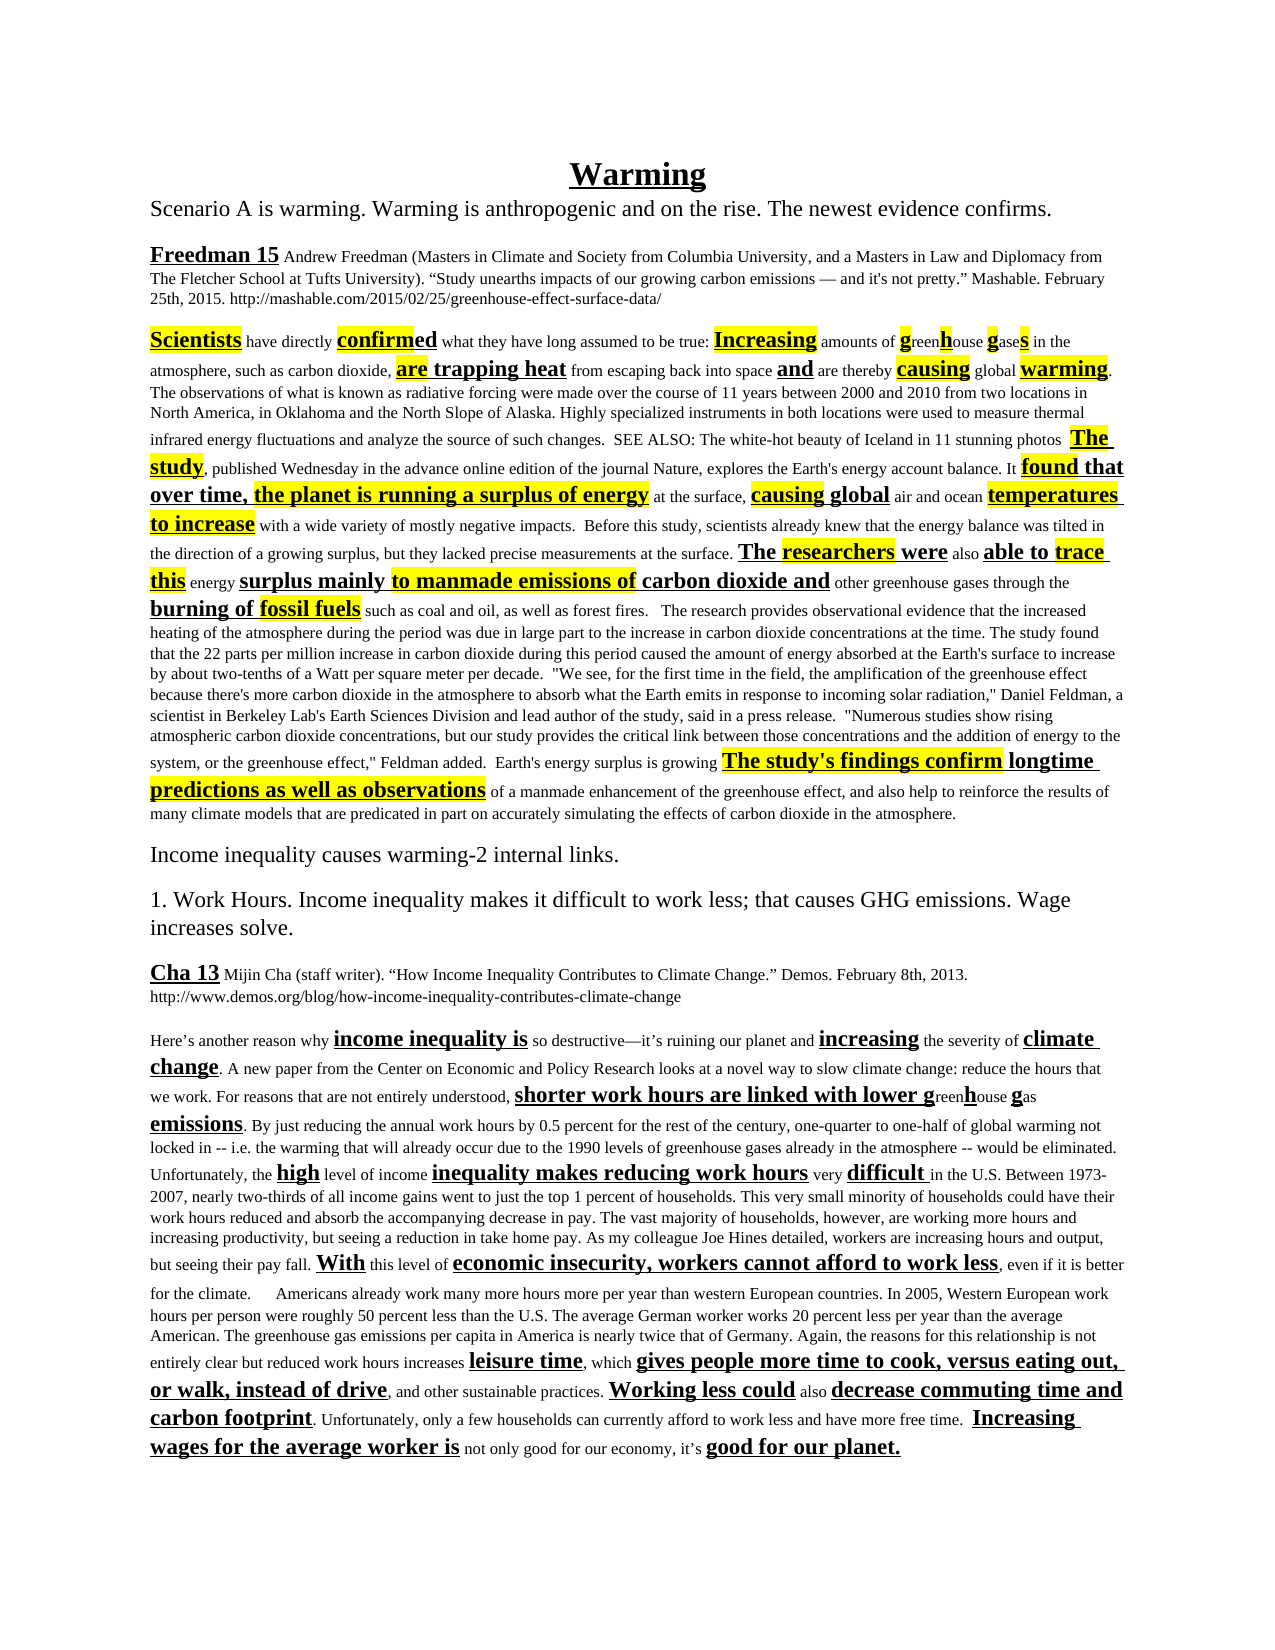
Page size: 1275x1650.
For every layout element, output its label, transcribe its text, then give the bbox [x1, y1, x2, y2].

text 1. Work Hours. Income inequality makes it difficult to work less; that causes GHG emissions. Wage increases solve. [150, 886, 1125, 941]
text Freedman 15 Andrew Freedman (Masters in Climate and Society from Columbia University, and a Masters in Law and Diplomacy from The Fletcher School at Tufts University). “Study unearths impacts of our growing carbon emissions — and it's not pretty.” Mashable. February 25th, 2015. http://mashable.com/2015/02/25/greenhouse-effect-surface-data/ [150, 241, 1125, 308]
text Scenario A is warming. Warming is anthropogenic and on the rise. The newest evidence confirms. [150, 196, 1125, 222]
text Income inequality causes warming-2 internal links. [150, 841, 1125, 867]
text Scientists have directly confirmed what they have long assumed to be true: Increasing amounts of greenhouse gases in the atmosphere, such as carbon dioxide, are trapping heat from escaping back into space and are thereby causing global warming. The observations of what is known as radiative forcing were made over the course of 11 years between 2000 and 2010 from two locations in North America, in Oklahoma and the North Slope of Alaska. Highly specialized instruments in both locations were used to measure thermal infrared energy fluctuations and analyze the source of such changes. SEE ALSO: The white-hot beauty of Iceland in 11 stunning photos The study, published Wednesday in the advance online edition of the journal Nature, explores the Earth's energy account balance. It found that over time, the planet is running a surplus of energy at the surface, causing global air and ocean temperatures to increase with a wide variety of mostly negative impacts. Before this study, scientists already knew that the energy balance was tilted in the direction of a growing surplus, but they lacked precise measurements at the surface. The researchers were also able to trace this energy surplus mainly to manmade emissions of carbon dioxide and other greenhouse gases through the burning of fossil fuels such as coal and oil, as well as forest fires. The research provides observational evidence that the increased heating of the atmosphere during the period was due in large part to the increase in carbon dioxide concentrations at the time. The study found that the 22 parts per million increase in carbon dioxide during this period caused the amount of energy absorbed at the Earth's surface to increase by about two-tenths of a Watt per square meter per decade. "We see, for the first time in the field, the amplification of the greenhouse effect because there's more carbon dioxide in the atmosphere to absorb what the Earth emits in response to incoming solar radiation," Daniel Feldman, a scientist in Berkeley Lab's Earth Sciences Division and lead author of the study, said in a press release. "Numerous studies show rising atmospheric carbon dioxide concentrations, but our study provides the critical link between those concentrations and the addition of energy to the system, or the greenhouse effect," Feldman added. Earth's energy surplus is growing The study's findings confirm longtime predictions as well as observations of a manmade enhancement of the greenhouse effect, and also help to reinforce the results of many climate models that are predicated in part on accurately simulating the effects of carbon dioxide in the atmosphere. [150, 326, 1125, 823]
text Cha 13 Mijin Cha (staff writer). “How Income Inequality Contributes to Climate Change.” Demos. February 8th, 2013. http://www.demos.org/blog/how-income-inequality-contributes-climate-change [150, 959, 1125, 1006]
subtitle Warming [150, 154, 1125, 192]
text Here’s another reason why income inequality is so destructive—it’s ruining our planet and increasing the severity of climate change. A new paper from the Center on Economic and Policy Research looks at a novel way to slow climate change: reduce the hours that we work. For reasons that are not entirely understood, shorter work hours are linked with lower greenhouse gas emissions. By just reducing the annual work hours by 0.5 percent for the rest of the century, one-quarter to one-half of global warming not locked in -- i.e. the warming that will already occur due to the 1990 levels of greenhouse gases already in the atmosphere -- would be eliminated. Unfortunately, the high level of income inequality makes reducing work hours very difficult in the U.S. Between 1973-2007, nearly two-thirds of all income gains went to just the top 1 percent of households. This very small minority of households could have their work hours reduced and absorb the accompanying decrease in pay. The vast majority of households, however, are working more hours and increasing productivity, but seeing a reduction in take home pay. As my colleague Joe Hines detailed, workers are increasing hours and output, but seeing their pay fall. With this level of economic insecurity, workers cannot afford to work less, even if it is better for the climate. ﻿ Americans already work many more hours more per year than western European countries. In 2005, Western European work hours per person were roughly 50 percent less than the U.S. The average German worker works 20 percent less per year than the average American. The greenhouse gas emissions per capita in America is nearly twice that of Germany. Again, the reasons for this relationship is not entirely clear but reduced work hours increases leisure time, which gives people more time to cook, versus eating out, or walk, instead of drive, and other sustainable practices. Working less could also decrease commuting time and carbon footprint. Unfortunately, only a few households can currently afford to work less and have more free time. Increasing wages for the average worker is not only good for our economy, it’s good for our planet. [150, 1024, 1125, 1459]
